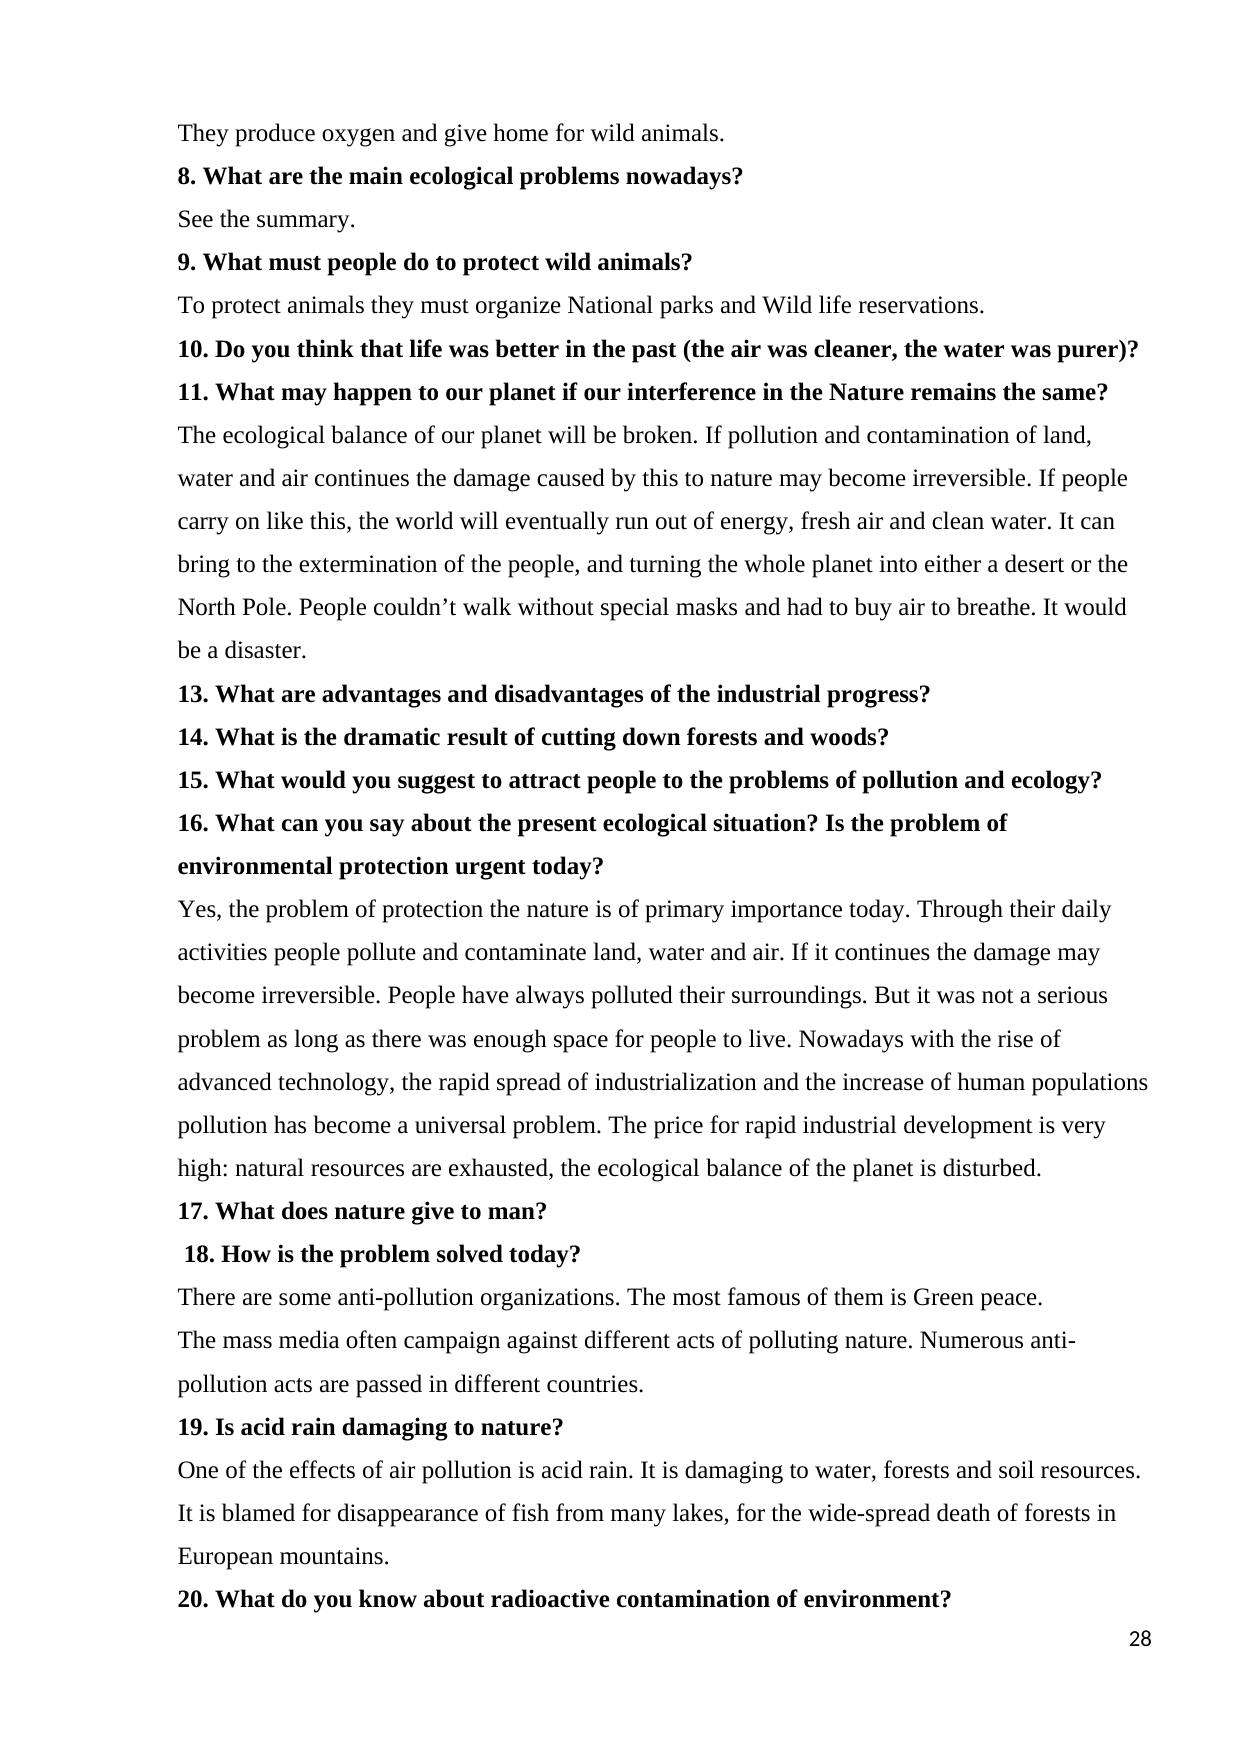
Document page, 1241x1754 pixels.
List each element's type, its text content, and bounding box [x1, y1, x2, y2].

text 19. Is acid rain damaging to nature? [177, 1412, 1152, 1441]
text The mass media often campaign against different acts of polluting nature. Numerous anti-pollution acts are passed in different countries. [177, 1326, 1152, 1397]
text 11. What may happen to our planet if our interference in the Nature remains the same? [177, 377, 1152, 406]
text They produce oxygen and give home for wild animals. [177, 118, 1152, 147]
text The ecological balance of our planet will be broken. If pollution and contamination of land, water and air continues the damage caused by this to nature may become irreversible. If people carry on like this, the world will eventually run out of energy, fresh air and clean water. It can bring to the extermination of the people, and turning the whole planet into either a desert or the North Pole. People couldn’t walk without special masks and had to buy air to breathe. It would be a disaster. [177, 420, 1152, 664]
text 15. What would you suggest to attract people to the problems of pollution and ecology? [177, 765, 1152, 794]
text 9. What must people do to protect wild animals? [177, 247, 1152, 276]
text 20. What do you know about radioactive contamination of environment? [177, 1584, 1152, 1613]
text To protect animals they must organize National parks and Wild life reservations. [177, 291, 1152, 319]
text See the summary. [177, 204, 1152, 233]
text 13. What are advantages and disadvantages of the industrial progress? [177, 679, 1152, 707]
text Yes, the problem of protection the nature is of primary importance today. Through their daily activities people pollute and contaminate land, water and air. If it continues the damage may become irreversible. People have always polluted their surroundings. But it was not a serious problem as long as there was enough space for people to live. Nowadays with the rise of advanced technology, the rapid spread of industrialization and the increase of human populations pollution has become a universal problem. The price for rapid industrial development is very high: natural resources are exhausted, the ecological balance of the planet is disturbed. [177, 894, 1152, 1182]
text 17. What does nature give to man? [177, 1196, 1152, 1225]
text 10. Do you think that life was better in the past (the air was cleaner, the water was purer)? [177, 334, 1152, 362]
text 16. What can you say about the present ecological situation? Is the problem of environmental protection urgent today? [177, 808, 1152, 880]
text One of the effects of air pollution is acid rain. It is damaging to water, forests and soil resources. It is blamed for disappearance of fish from many lakes, for the wide-spread death of forests in European mountains. [177, 1455, 1152, 1570]
text There are some anti-pollution organizations. The most famous of them is Green peace. [177, 1282, 1152, 1311]
text 8. What are the main ecological problems nowadays? [177, 161, 1152, 190]
text 14. What is the dramatic result of cutting down forests and woods? [177, 722, 1152, 751]
text 18. How is the problem solved today? [177, 1239, 1152, 1268]
